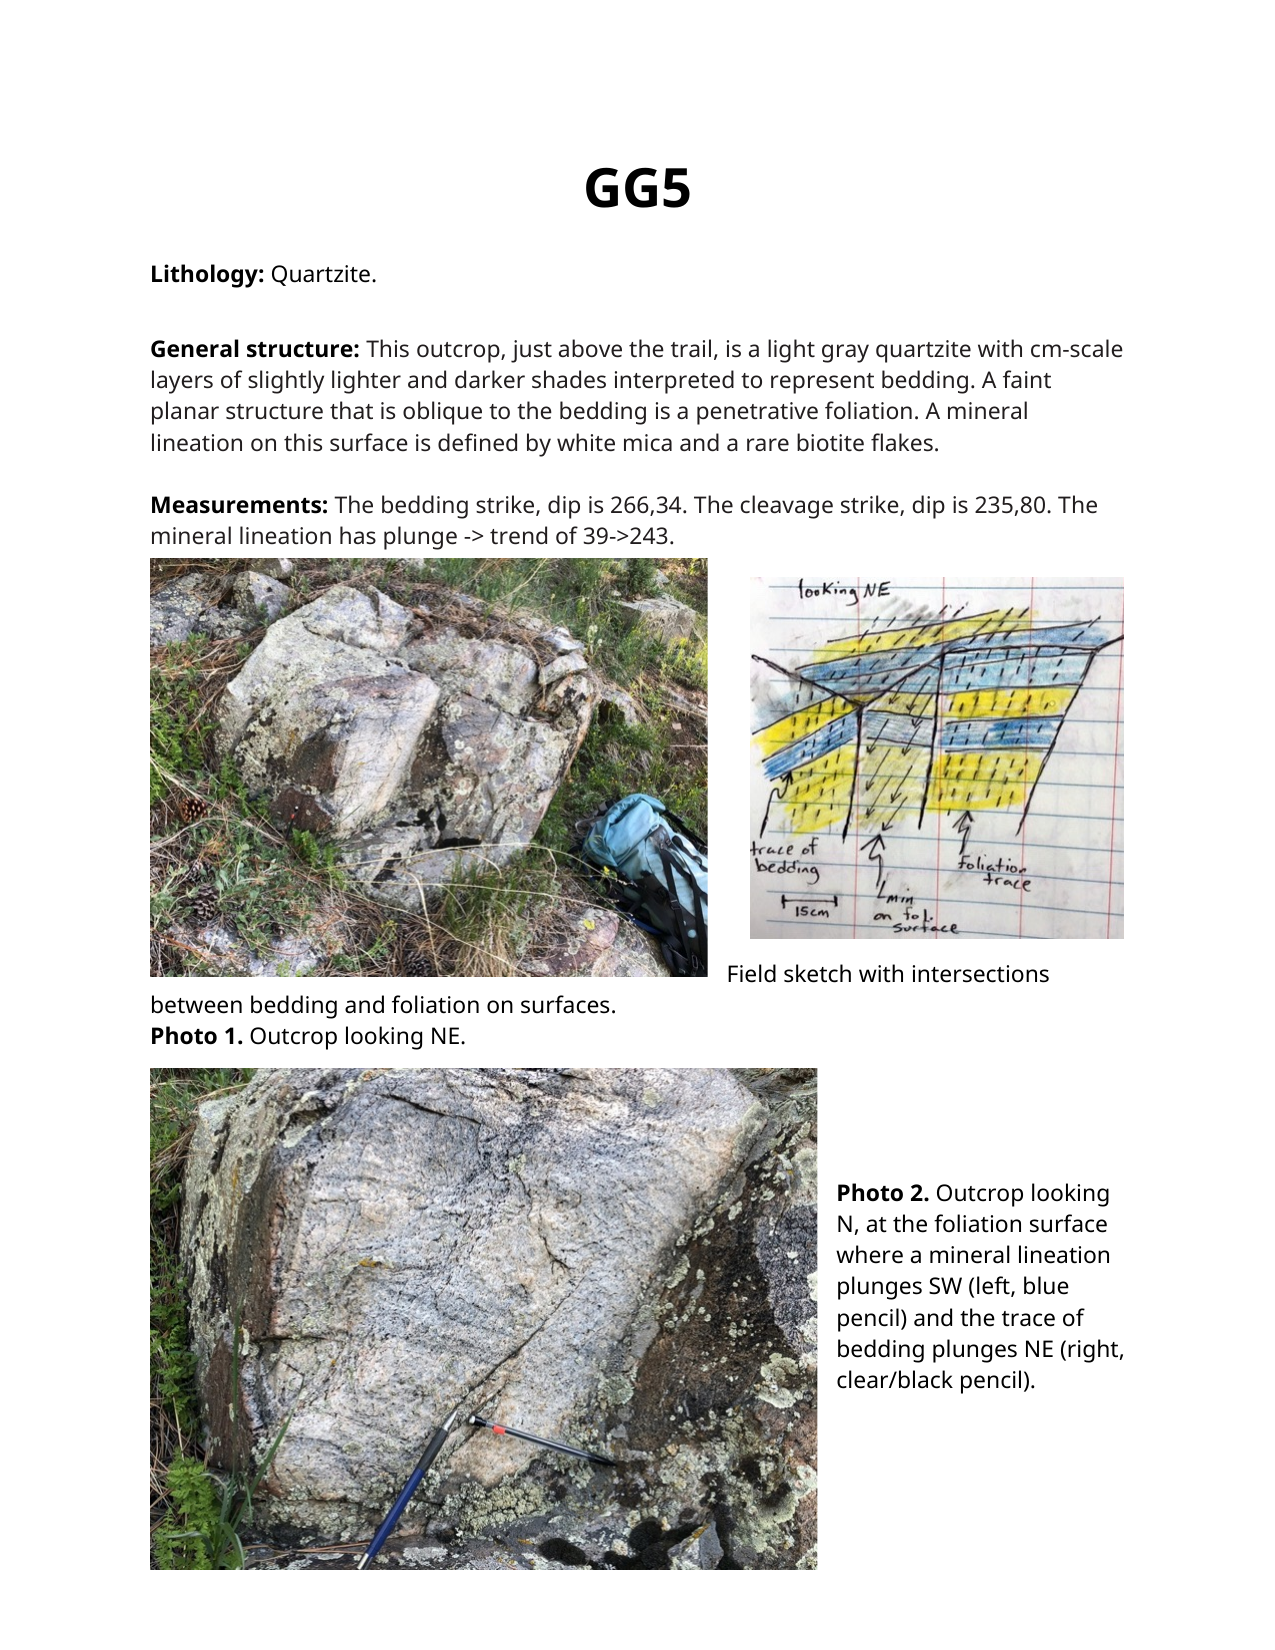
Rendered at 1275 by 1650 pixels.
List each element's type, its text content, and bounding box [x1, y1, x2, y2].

text Measurements: The bedding strike, dip is 266,34. The cleavage strike, dip is 235,80. The mineral lineation has plunge -> trend of 39->243. [150, 489, 1125, 552]
text GG5 [150, 150, 1125, 224]
picture [750, 577, 1124, 939]
picture [150, 1068, 818, 1570]
text Photo 2. Outcrop looking N, at the foliation surface where a mineral lineation plunges SW (left, blue pencil) and the trace of bedding plunges NE (right, clear/black pencil). [818, 1177, 1125, 1395]
text Photo 1. Outcrop looking NE. [150, 1020, 1125, 1052]
picture [150, 558, 708, 977]
text Lithology: Quartzite. [150, 258, 1125, 289]
text General structure: This outcrop, just above the trail, is a light gray quartzite with cm-scale layers of slightly lighter and darker shades interpreted to represent bedding. A faint planar structure that is oblique to the bedding is a penetrative foliation. A mineral lineation on this surface is defined by white mica and a rare biotite flakes. [150, 333, 1125, 458]
